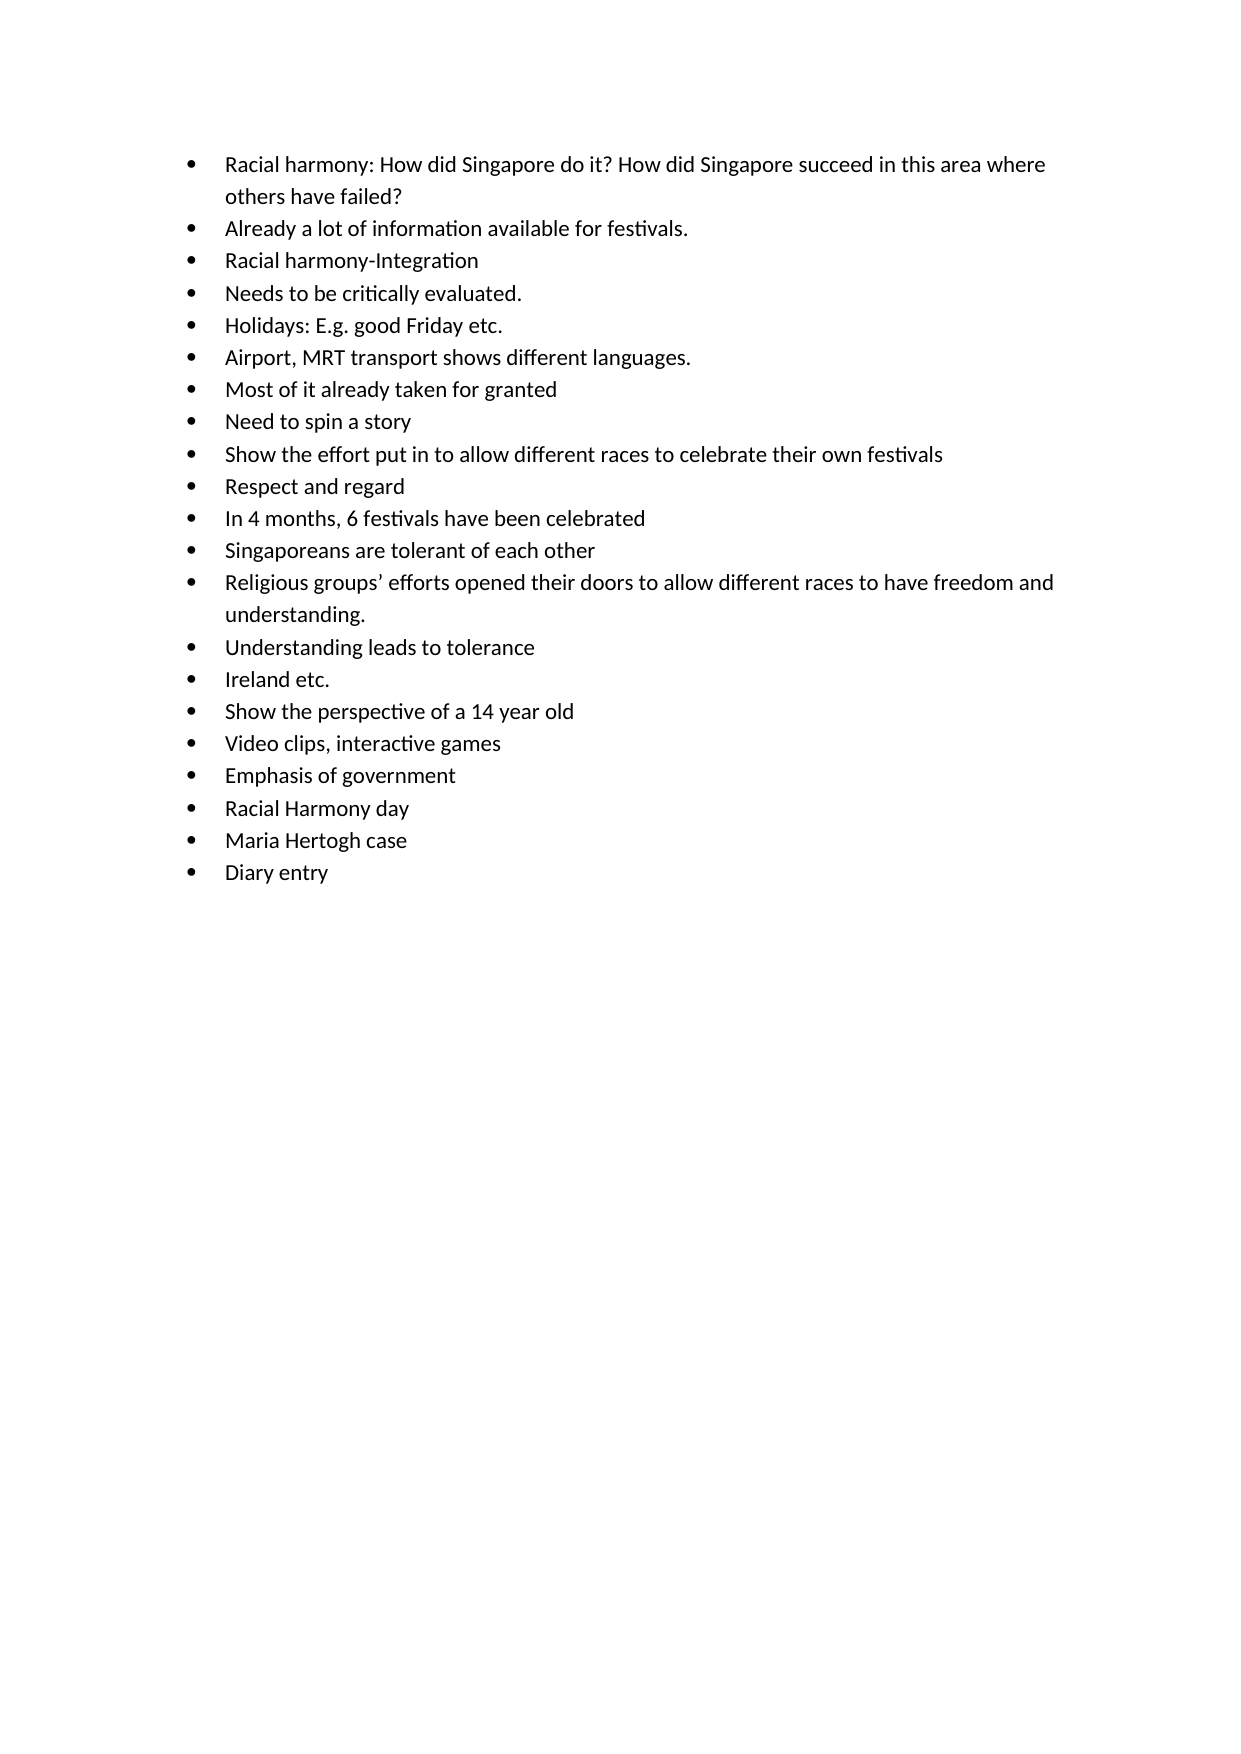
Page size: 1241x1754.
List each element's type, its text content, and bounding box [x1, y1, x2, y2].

list Airport, MRT transport shows different languages. [187, 343, 1090, 371]
list Respect and regard [187, 472, 1090, 500]
list Racial harmony: How did Singapore do it? How did Singapore succeed in this area where others have failed? [187, 150, 1090, 210]
list Most of it already taken for granted [187, 375, 1090, 403]
list Racial harmony-Integration [187, 247, 1090, 274]
list Singaporeans are tolerant of each other [187, 536, 1090, 564]
list In 4 months, 6 festivals have been celebrated [187, 504, 1090, 532]
list Maria Hertogh case [187, 826, 1090, 854]
list Diary entry [187, 858, 1090, 886]
list Show the effort put in to allow different races to celebrate their own festivals [187, 440, 1090, 468]
list Needs to be critically evaluated. [187, 279, 1090, 307]
list Already a lot of information available for festivals. [187, 214, 1090, 242]
list Show the perspective of a 14 year old [187, 697, 1090, 725]
list Ireland etc. [187, 665, 1090, 693]
list Religious groups’ efforts opened their doors to allow different races to have freedom and understanding. [187, 568, 1090, 629]
list Emphasis of government [187, 762, 1090, 789]
list Video clips, interactive games [187, 729, 1090, 757]
list Need to spin a story [187, 407, 1090, 436]
list Holidays: E.g. good Friday etc. [187, 311, 1090, 339]
list Racial Harmony day [187, 794, 1090, 822]
list Understanding leads to tolerance [187, 633, 1090, 661]
